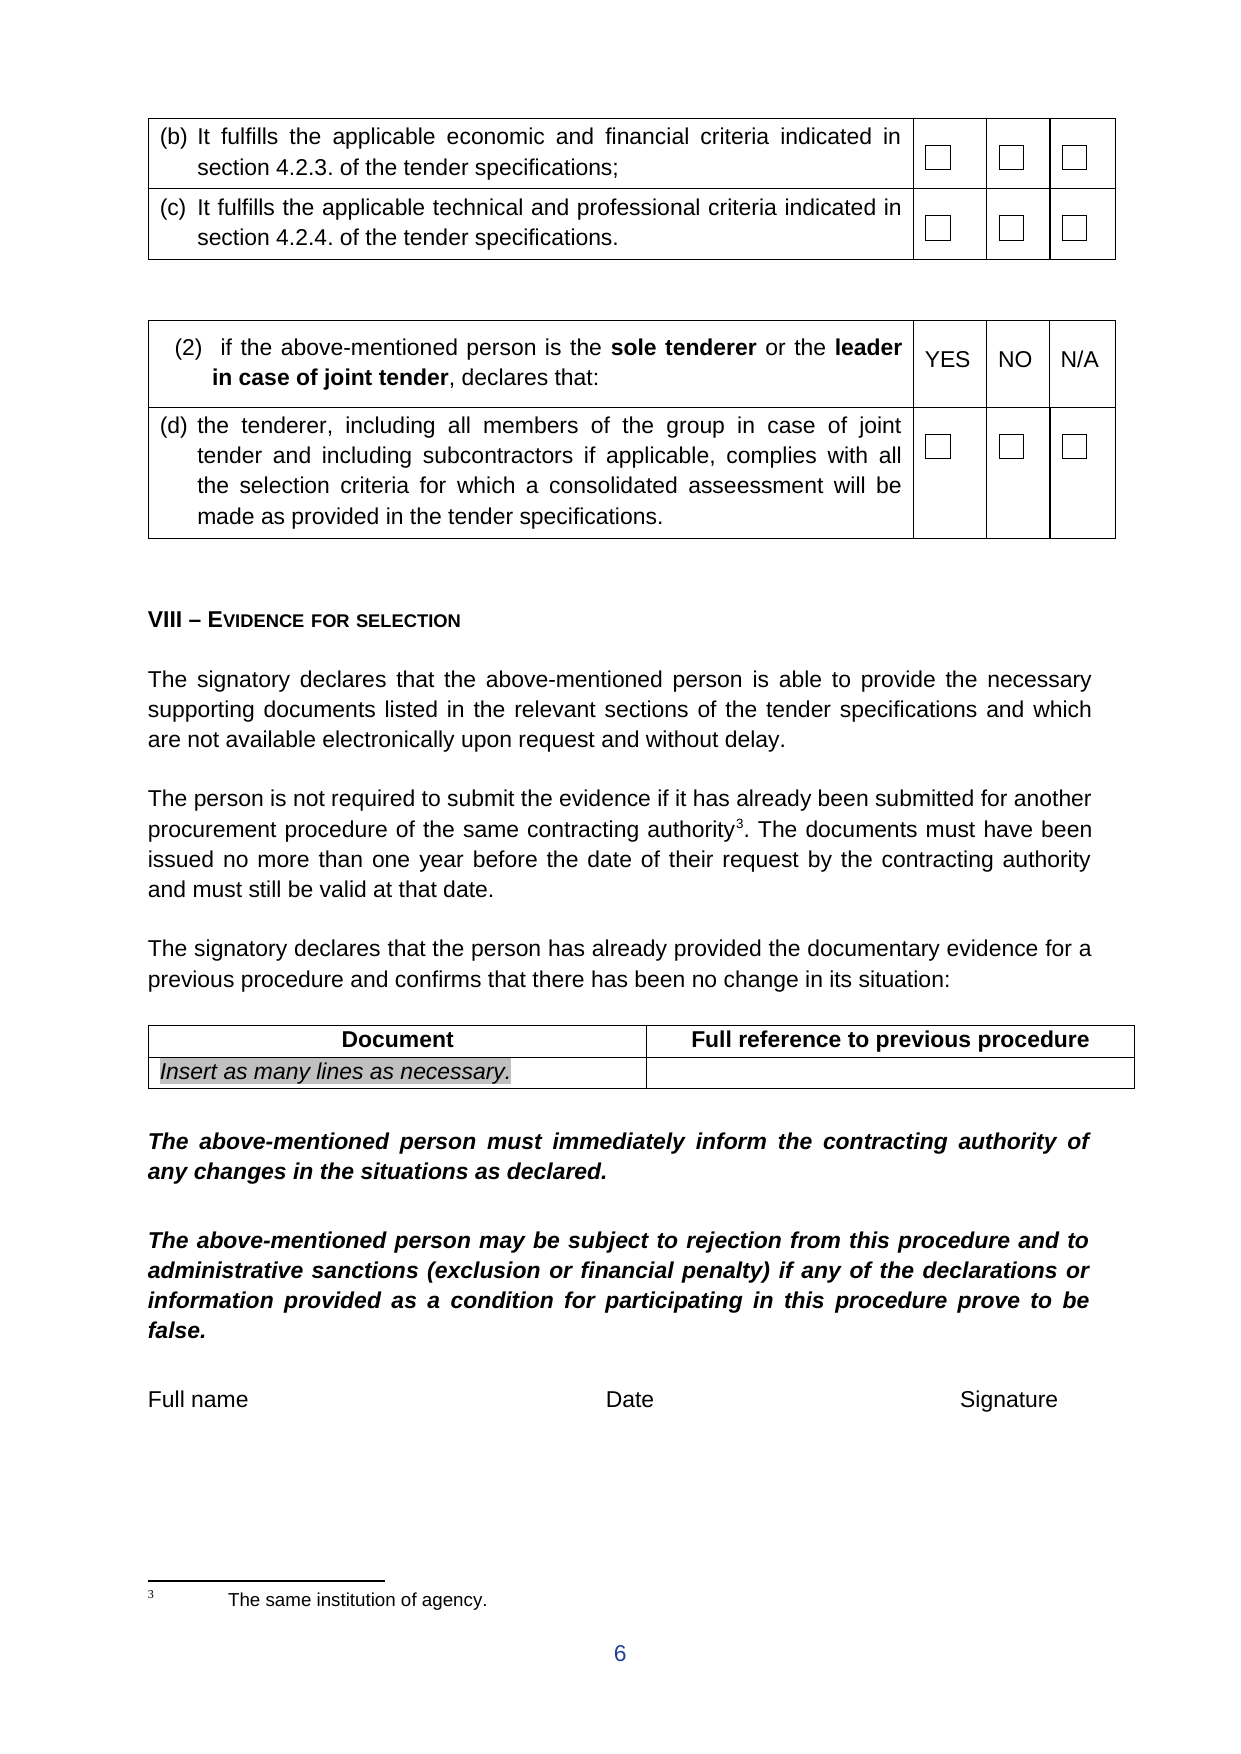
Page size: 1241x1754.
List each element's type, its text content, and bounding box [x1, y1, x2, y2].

text The above-mentioned person may be subject to rejection from this procedure and to administrative sanctions (exclusion or financial penalty) if any of the declarations or information provided as a condition for participating in this procedure prove to be false. [148, 1227, 1092, 1344]
table_cell [914, 408, 986, 537]
title VIII – Evidence for selection [148, 606, 1092, 633]
table_cell [914, 119, 986, 188]
table_cell It fulfills the applicable technical and professional criteria indicated in section 4.2.4. of the tender specifications. [149, 189, 913, 258]
table_header if the above-mentioned person is the sole tenderer or the leader in case of joint tender, declares that: [149, 321, 913, 407]
table_cell It fulfills the applicable economic and financial criteria indicated in section 4.2.3. of the tender specifications; [149, 119, 913, 188]
text The person is not required to submit the evidence if it has already been submitted for another procurement procedure of the same contracting authority. The documents must have been issued no more than one year before the date of their request by the contracting authority and must still be valid at that date. [148, 785, 1092, 902]
table_cell [987, 119, 1049, 188]
table_header N/A [1050, 321, 1115, 407]
text The signatory declares that the person has already provided the documentary evidence for a previous procedure and confirms that there has been no change in its situation: [148, 935, 1092, 992]
table_cell Insert as many lines as necessary. [149, 1058, 646, 1088]
table_cell [914, 189, 986, 258]
table_header NO [987, 321, 1049, 407]
table_header Full reference to previous procedure [647, 1026, 1134, 1057]
table_header YES [914, 321, 986, 407]
table_cell [1051, 189, 1115, 258]
text The signatory declares that the above-mentioned person is able to provide the necessary supporting documents listed in the relevant sections of the tender specifications and which are not available electronically upon request and without delay. [148, 666, 1092, 752]
table_cell [987, 408, 1049, 537]
table_cell [987, 189, 1049, 258]
text The above-mentioned person must immediately inform the contracting authority of any changes in the situations as declared. [148, 1128, 1092, 1184]
table_cell [1051, 119, 1115, 188]
text Full name Date Signature [148, 1386, 1092, 1413]
table_cell the tenderer, including all members of the group in case of joint tender and including subcontractors if applicable, complies with all the selection criteria for which a consolidated asseessment will be made as provided in the tender specifications. [149, 408, 913, 537]
table_header Document [149, 1026, 646, 1057]
table_cell [1051, 408, 1115, 537]
table_cell [647, 1058, 1134, 1088]
